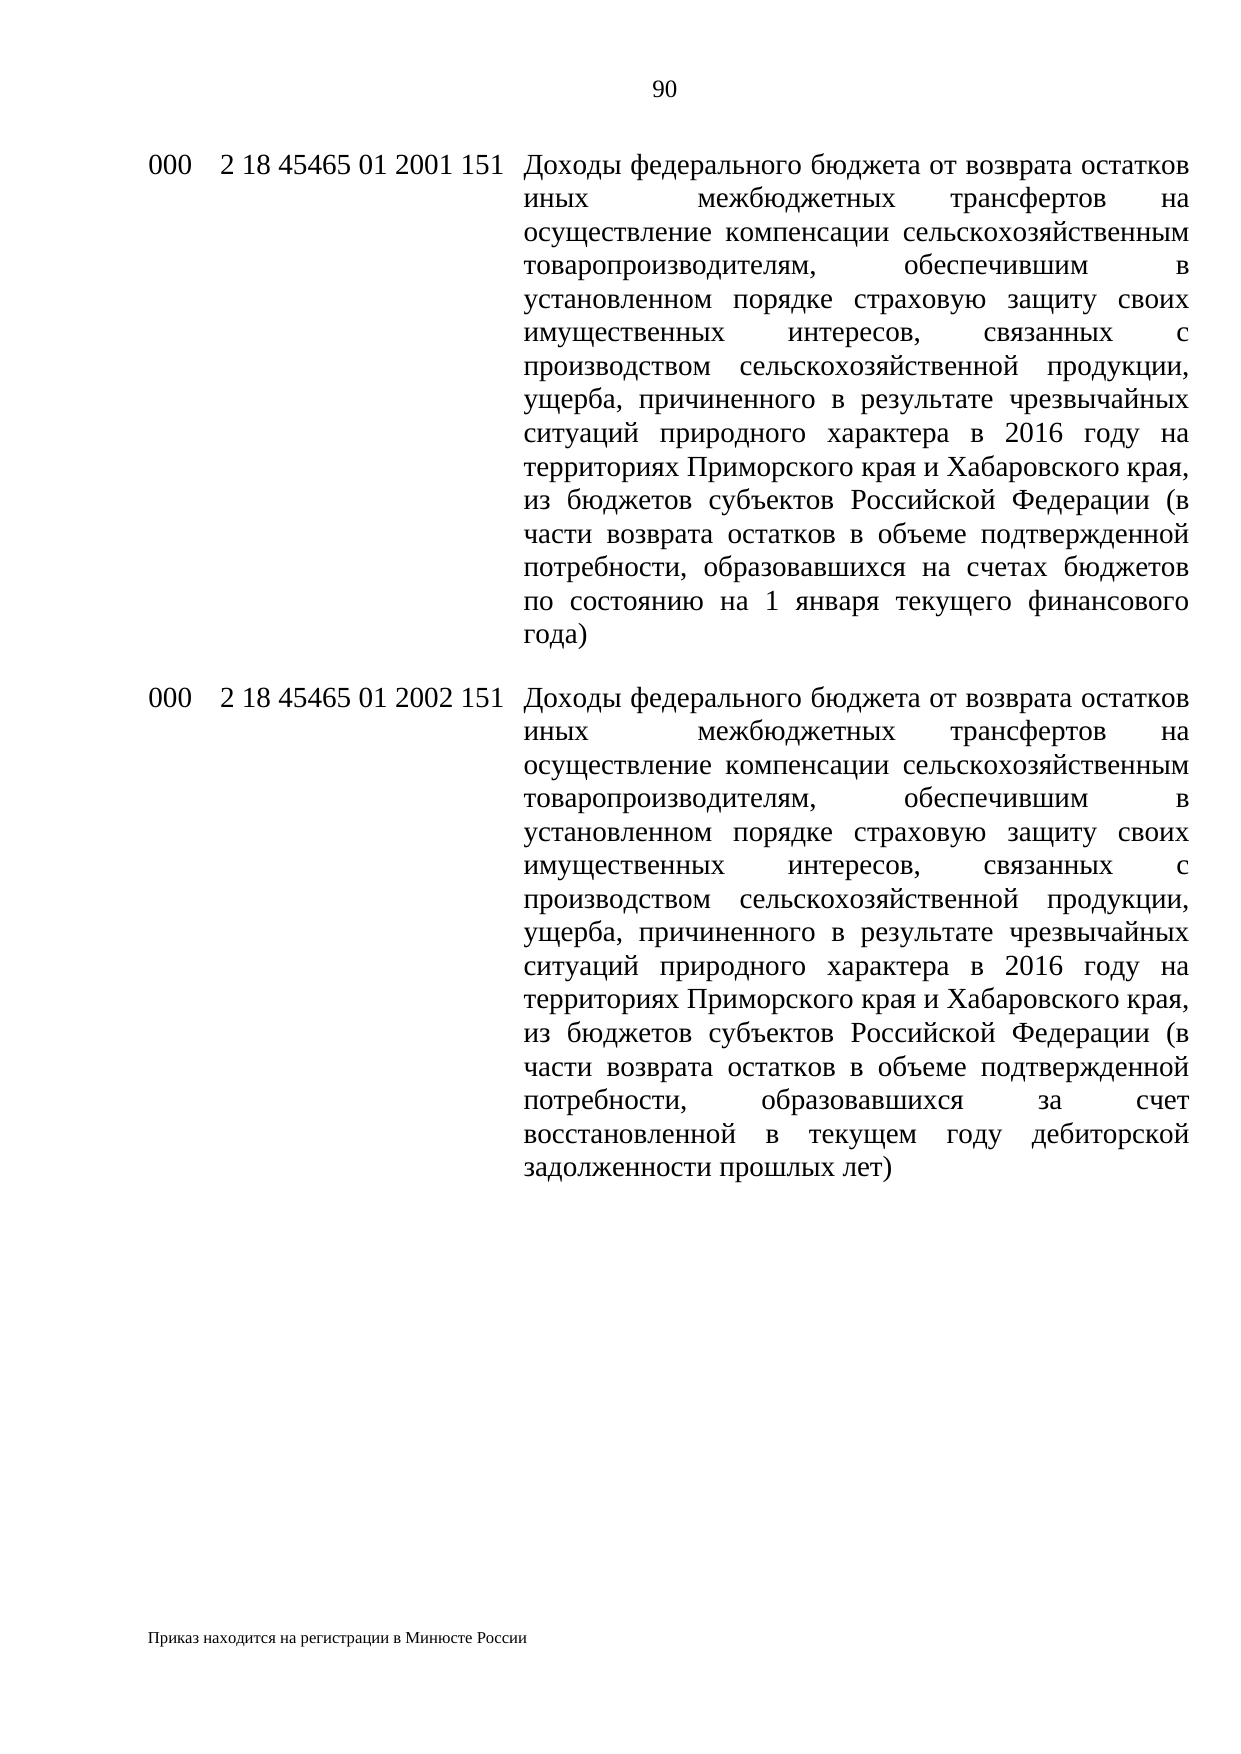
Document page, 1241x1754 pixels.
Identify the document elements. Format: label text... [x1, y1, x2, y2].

table_cell Доходы федерального бюджета от возврата остатков иных межбюджетных трансфертов на осуществление компенсации сельскохозяйственным товаропроизводителям, обеспечившим в установленном порядке страховую защиту своих имущественных интересов, связанных с производством сельскохозяйственной продукции, ущерба, причиненного в результате чрезвычайных ситуаций природного характера в 2016 году на территориях Приморского края и Хабаровского края, из бюджетов субъектов Российской Федерации (в части возврата остатков в объеме подтвержденной потребности, образовавшихся на счетах бюджетов по состоянию на 1 января текущего финансового года) [517, 136, 1196, 669]
table_cell 000 [133, 669, 207, 1193]
table_cell Доходы федерального бюджета от возврата остатков иных межбюджетных трансфертов на осуществление компенсации сельскохозяйственным товаропроизводителям, обеспечившим в установленном порядке страховую защиту своих имущественных интересов, связанных с производством сельскохозяйственной продукции, ущерба, причиненного в результате чрезвычайных ситуаций природного характера в 2016 году на территориях Приморского края и Хабаровского края, из бюджетов субъектов Российской Федерации (в части возврата остатков в объеме подтвержденной потребности, образовавшихся за счет восстановленной в текущем году дебиторской задолженности прошлых лет) [517, 669, 1196, 1193]
table_cell 2 18 45465 01 2001 151 [207, 136, 517, 669]
table_cell 000 [133, 136, 207, 669]
table_cell 2 18 45465 01 2002 151 [207, 669, 517, 1193]
